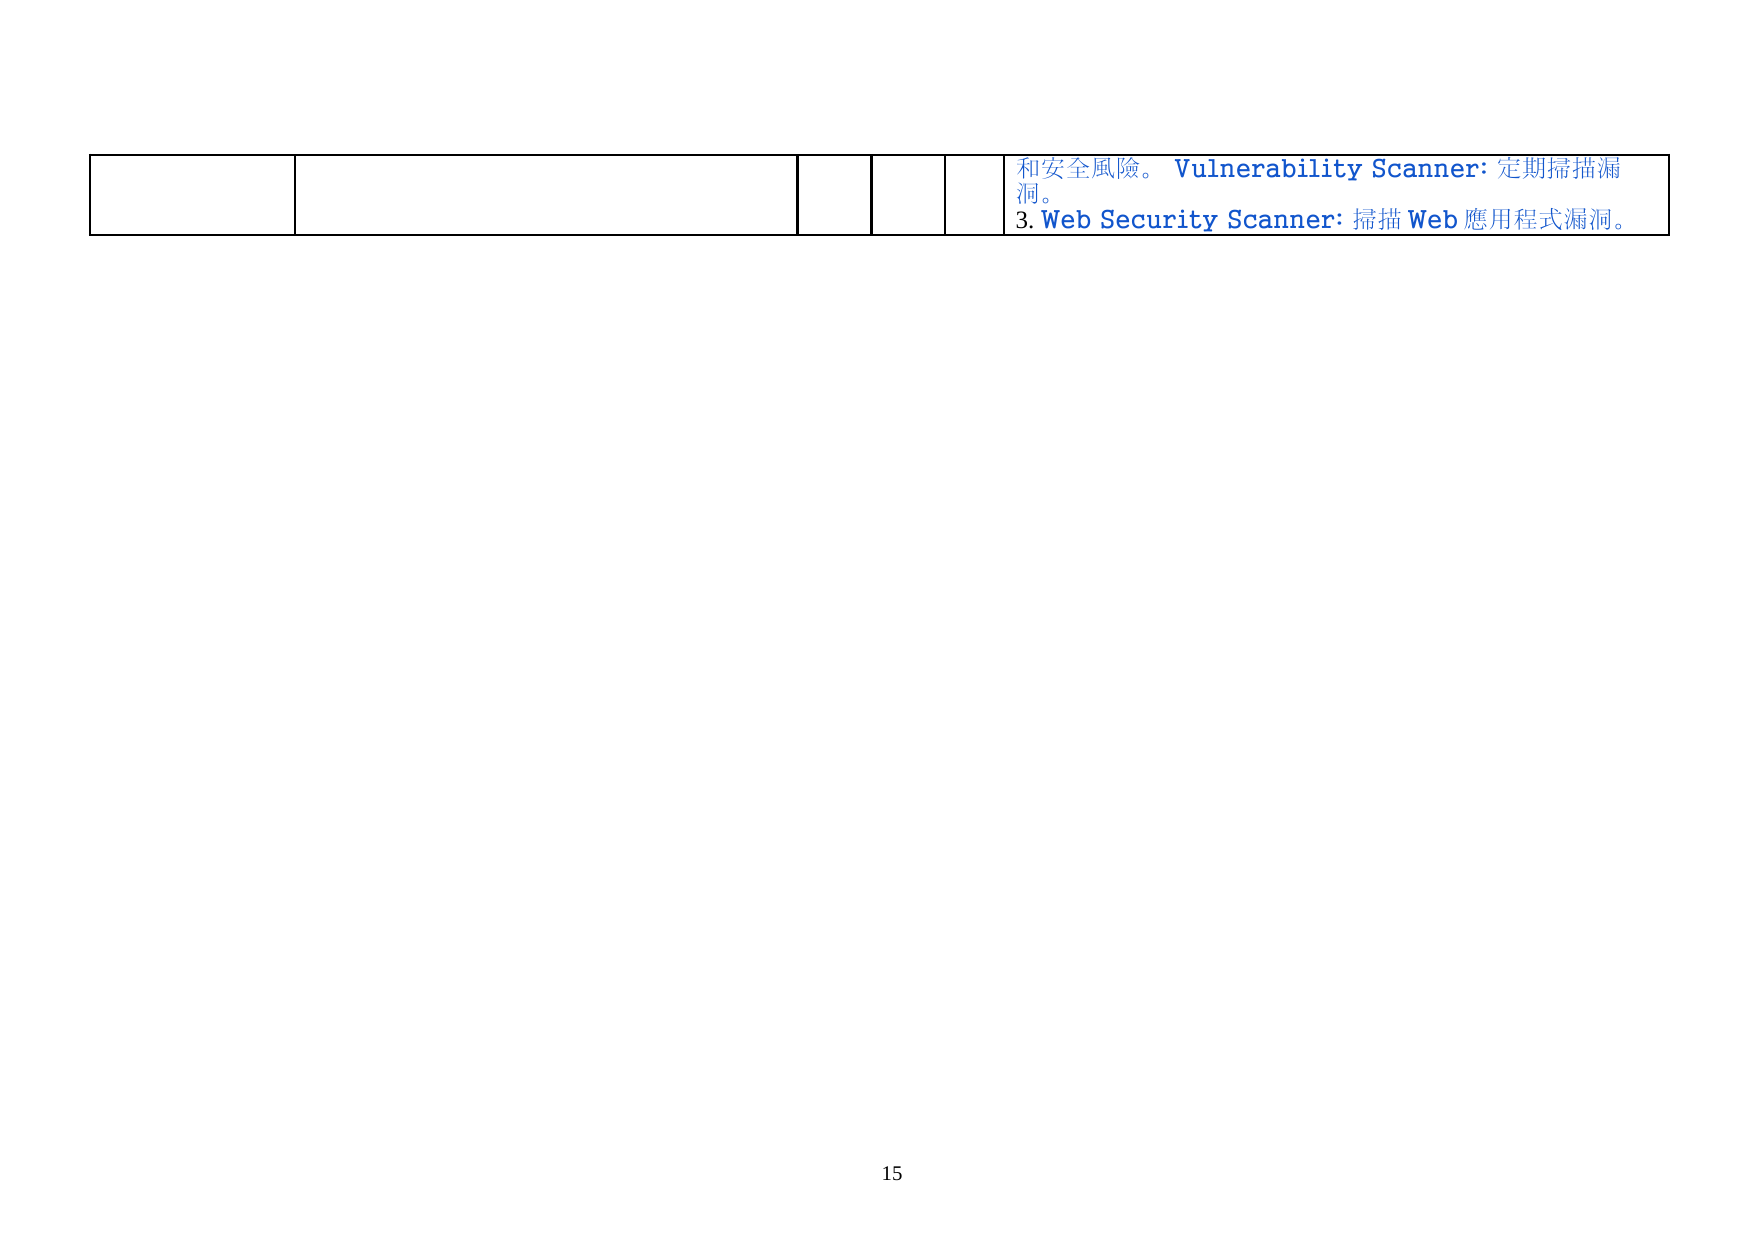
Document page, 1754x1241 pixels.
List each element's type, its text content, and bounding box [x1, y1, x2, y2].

table_cell [296, 156, 796, 234]
table_cell ● [799, 156, 870, 234]
table_cell ● [873, 156, 944, 234]
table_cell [1005, 156, 1668, 234]
table_cell ● [946, 156, 1003, 234]
